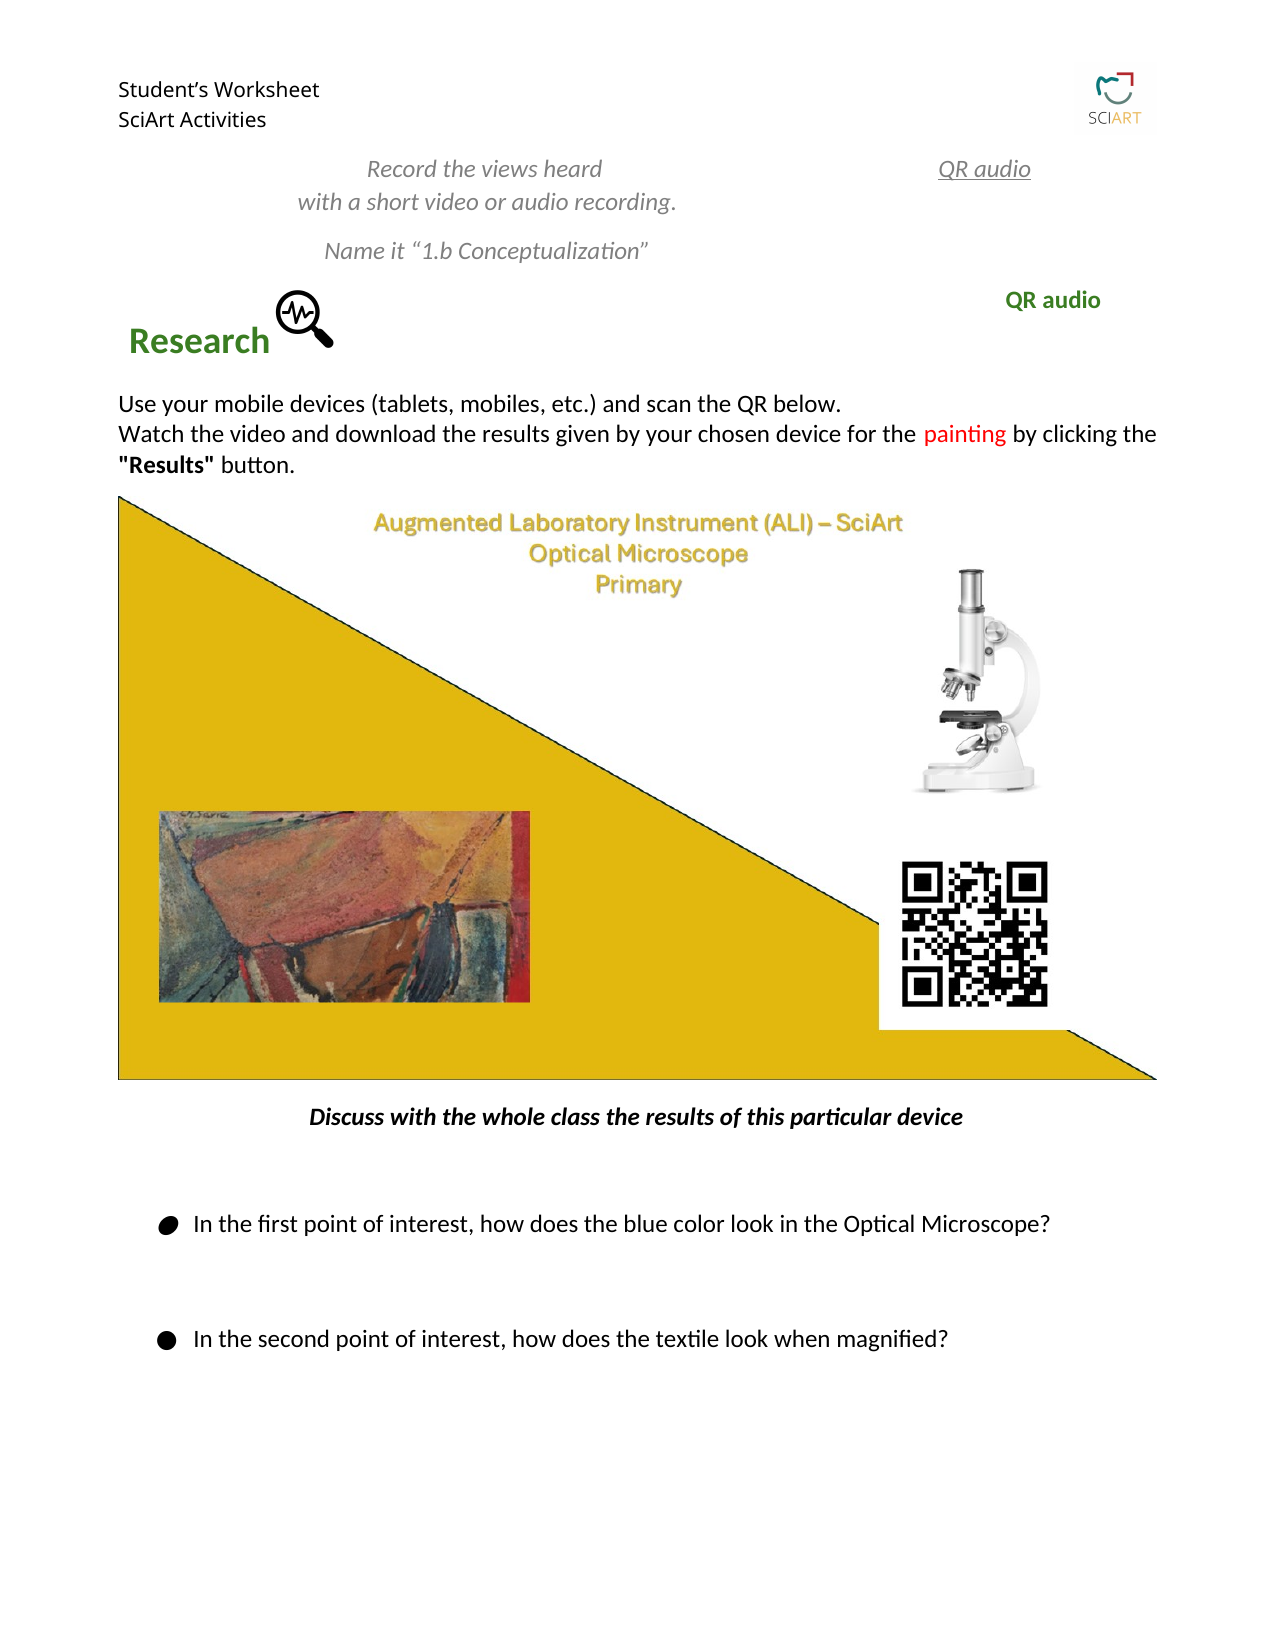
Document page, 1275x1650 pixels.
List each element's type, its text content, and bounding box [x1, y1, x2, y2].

list In the first point of interest, how does the blue color look in the Optical Microscope? [156, 1195, 1157, 1247]
table_header QR audio [860, 153, 1112, 284]
picture [118, 496, 1157, 1080]
table_cell Research [118, 285, 614, 388]
text Use your mobile devices (tablets, mobiles, etc.) and scan the QR below. [118, 388, 1157, 418]
picture [1074, 62, 1157, 135]
list In the second point of interest, how does the textile look when magnified? [156, 1311, 1157, 1362]
table_header Record the views heard with a short video or audio recording. Name it “1.b Conceptualization” [118, 153, 859, 284]
picture [270, 284, 339, 354]
text Watch the video and download the results given by your chosen device for the painting by clicking the "Results" button. [118, 418, 1157, 479]
text Discuss with the whole class the results of this particular device [118, 1101, 1157, 1132]
table_cell QR audio [615, 285, 1112, 388]
